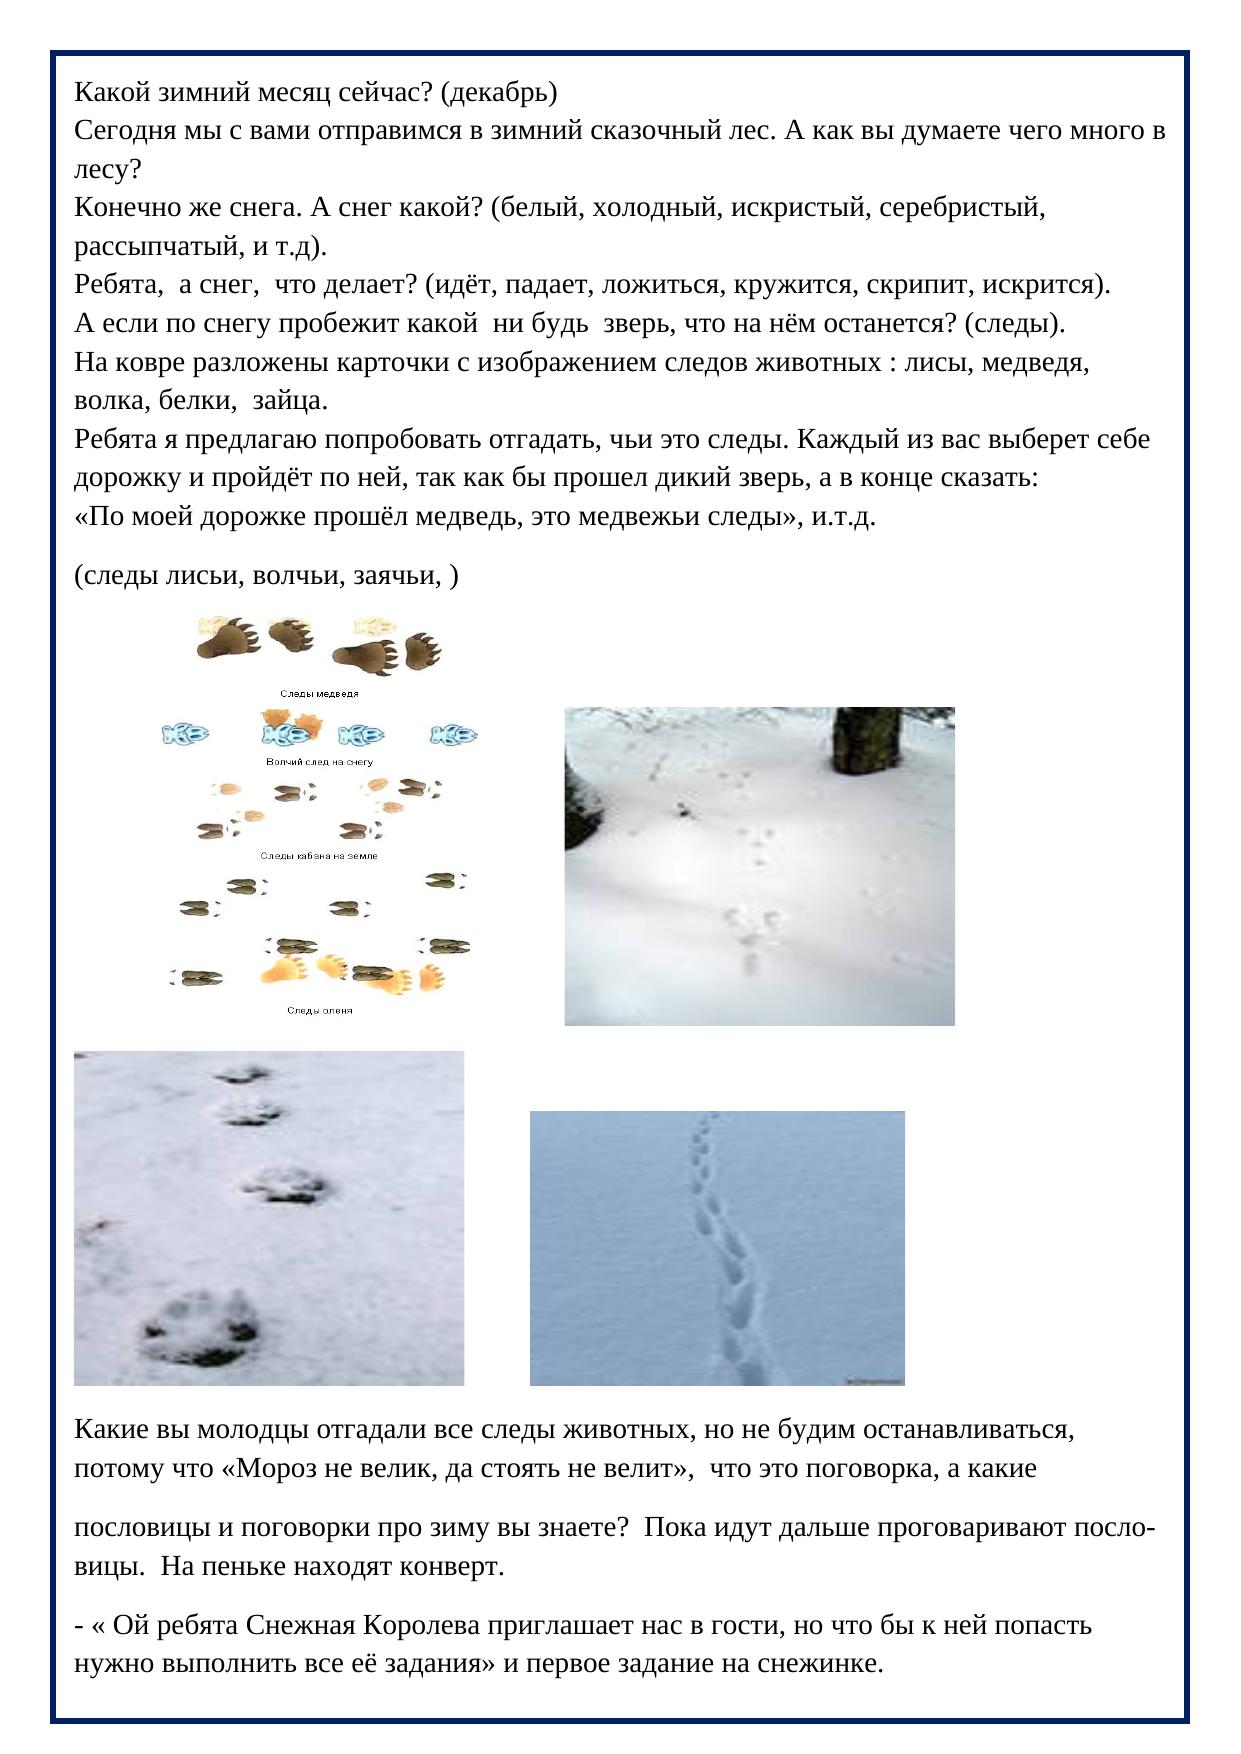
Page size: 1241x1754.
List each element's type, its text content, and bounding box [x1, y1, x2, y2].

text (следы лисьи, волчьи, заячьи, ) [74, 557, 1167, 591]
text Ребята я предлагаю попробовать отгадать, чьи это следы. Каждый из вас выберет себе дорожку и пройдёт по ней, так как бы прошел дикий зверь, а в конце сказать: [74, 421, 1167, 493]
text Ребята, а снег, что делает? (идёт, падает, ложиться, кружится, скрипит, искрится). [74, 267, 1167, 300]
text Какие вы молодцы отгадали все следы животных, но не будим останавливаться, [74, 1411, 1167, 1445]
picture [530, 1111, 905, 1386]
text Конечно же снега. А снег какой? (белый, холодный, искристый, серебристый, рассыпчатый, и т.д). [74, 189, 1167, 262]
text Какой зимний месяц сейчас? (декабрь) [74, 74, 1167, 107]
picture [73, 1051, 465, 1386]
text - « Ой ребята Снежная Королева приглашает нас в гости, но что бы к ней попасть нужно выполнить все её задания» и первое задание на снежинке. [74, 1607, 1167, 1679]
text На ковре разложены карточки с изображением следов животных : лисы, медведя, волка, белки, зайца. [74, 344, 1167, 416]
text пословицы и поговорки про зиму вы знаете? Пока идут дальше проговаривают посло-вицы. На пеньке находят конверт. [74, 1509, 1167, 1581]
text А если по снегу пробежит какой ни будь зверь, что на нём останется? (следы). [74, 305, 1167, 339]
picture [73, 616, 955, 1026]
text Сегодня мы с вами отправимся в зимний сказочный лес. А как вы думаете чего много в лесу? [74, 112, 1167, 184]
text потому что «Мороз не велик, да стоять не велит», что это поговорка, а какие [74, 1450, 1167, 1483]
text «По моей дорожке прошёл медведь, это медвежьи следы», и.т.д. [74, 498, 1167, 531]
